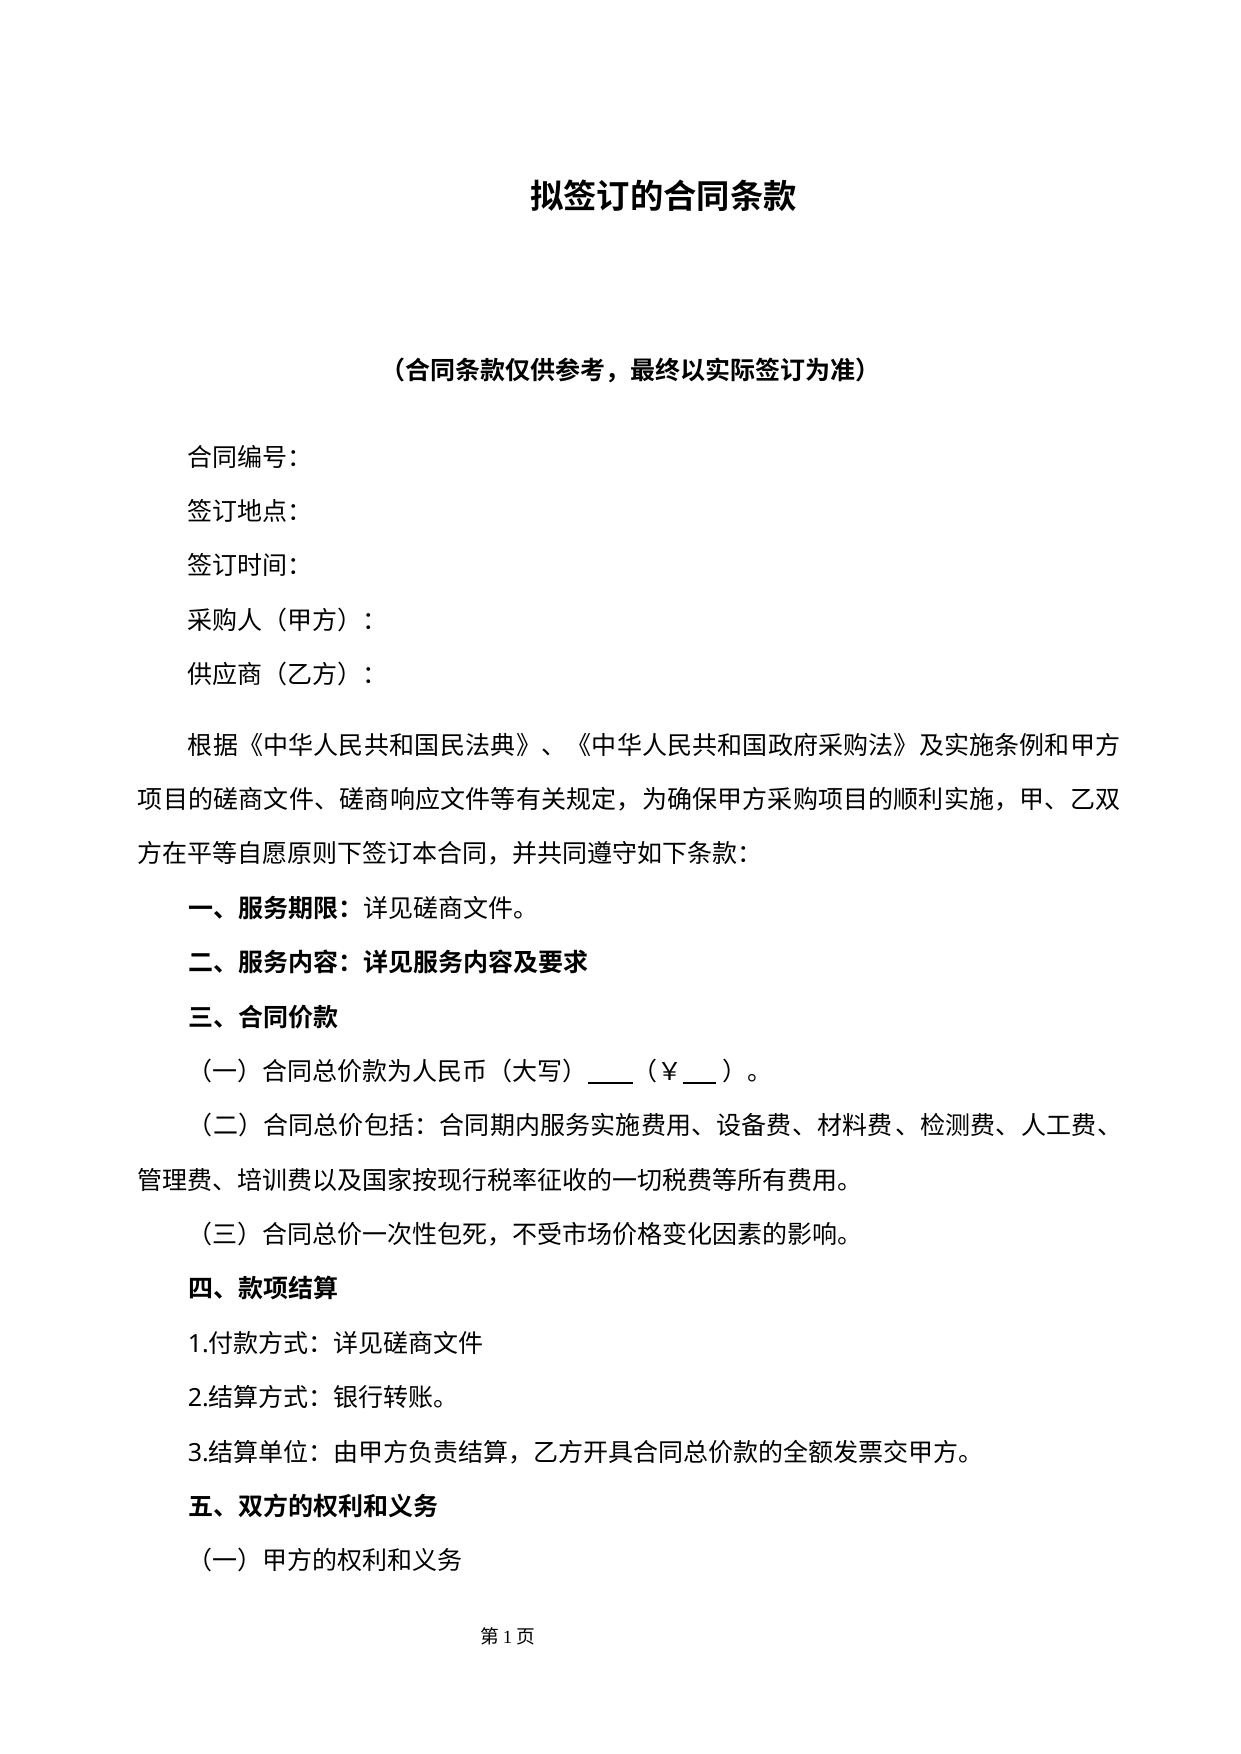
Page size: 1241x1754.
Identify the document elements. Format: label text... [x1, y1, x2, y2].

text （二）合同总价包括：合同期内服务实施费用、设备费、材料费、检测费、人工费、管理费、培训费以及国家按现行税率征收的一切税费等所有费用。 [138, 1106, 1122, 1196]
text 三、合同价款 [138, 997, 1122, 1033]
text 根据《中华人民共和国民法典》、《中华人民共和国政府采购法》及实施条例和甲方 项目的磋商文件、磋商响应文件等有关规定，为确保甲方采购项目的顺利实施，甲、乙双方在平等自愿原则下签订本合同，并共同遵守如下条款： [138, 725, 1122, 870]
text 拟签订的合同条款 [138, 162, 1122, 227]
text （合同条款仅供参考，最终以实际签订为准） [138, 336, 1122, 401]
text 1.付款方式：详见磋商文件 [138, 1323, 1122, 1359]
text 五、双方的权利和义务 [138, 1486, 1122, 1523]
text （三）合同总价一次性包死，不受市场价格变化因素的影响。 [138, 1214, 1122, 1251]
text 签订时间： [138, 546, 1122, 582]
list 一、服务期限：详见磋商文件。 [138, 888, 1122, 924]
text （一）甲方的权利和义务 [138, 1541, 1122, 1577]
list 二、服务内容：详见服务内容及要求 [138, 943, 1122, 979]
text 签订地点： [138, 491, 1122, 528]
text 合同编号： [138, 437, 1122, 473]
text 2.结算方式：银行转账。 [138, 1378, 1122, 1414]
text 供应商（乙方）： [138, 654, 1122, 691]
text （一）合同总价款为人民币（大写） （￥ ）。 [138, 1051, 1122, 1088]
text 采购人（甲方）： [138, 600, 1122, 636]
text 四、款项结算 [138, 1269, 1122, 1305]
text 3.结算单位：由甲方负责结算，乙方开具合同总价款的全额发票交甲方。 [138, 1432, 1122, 1468]
